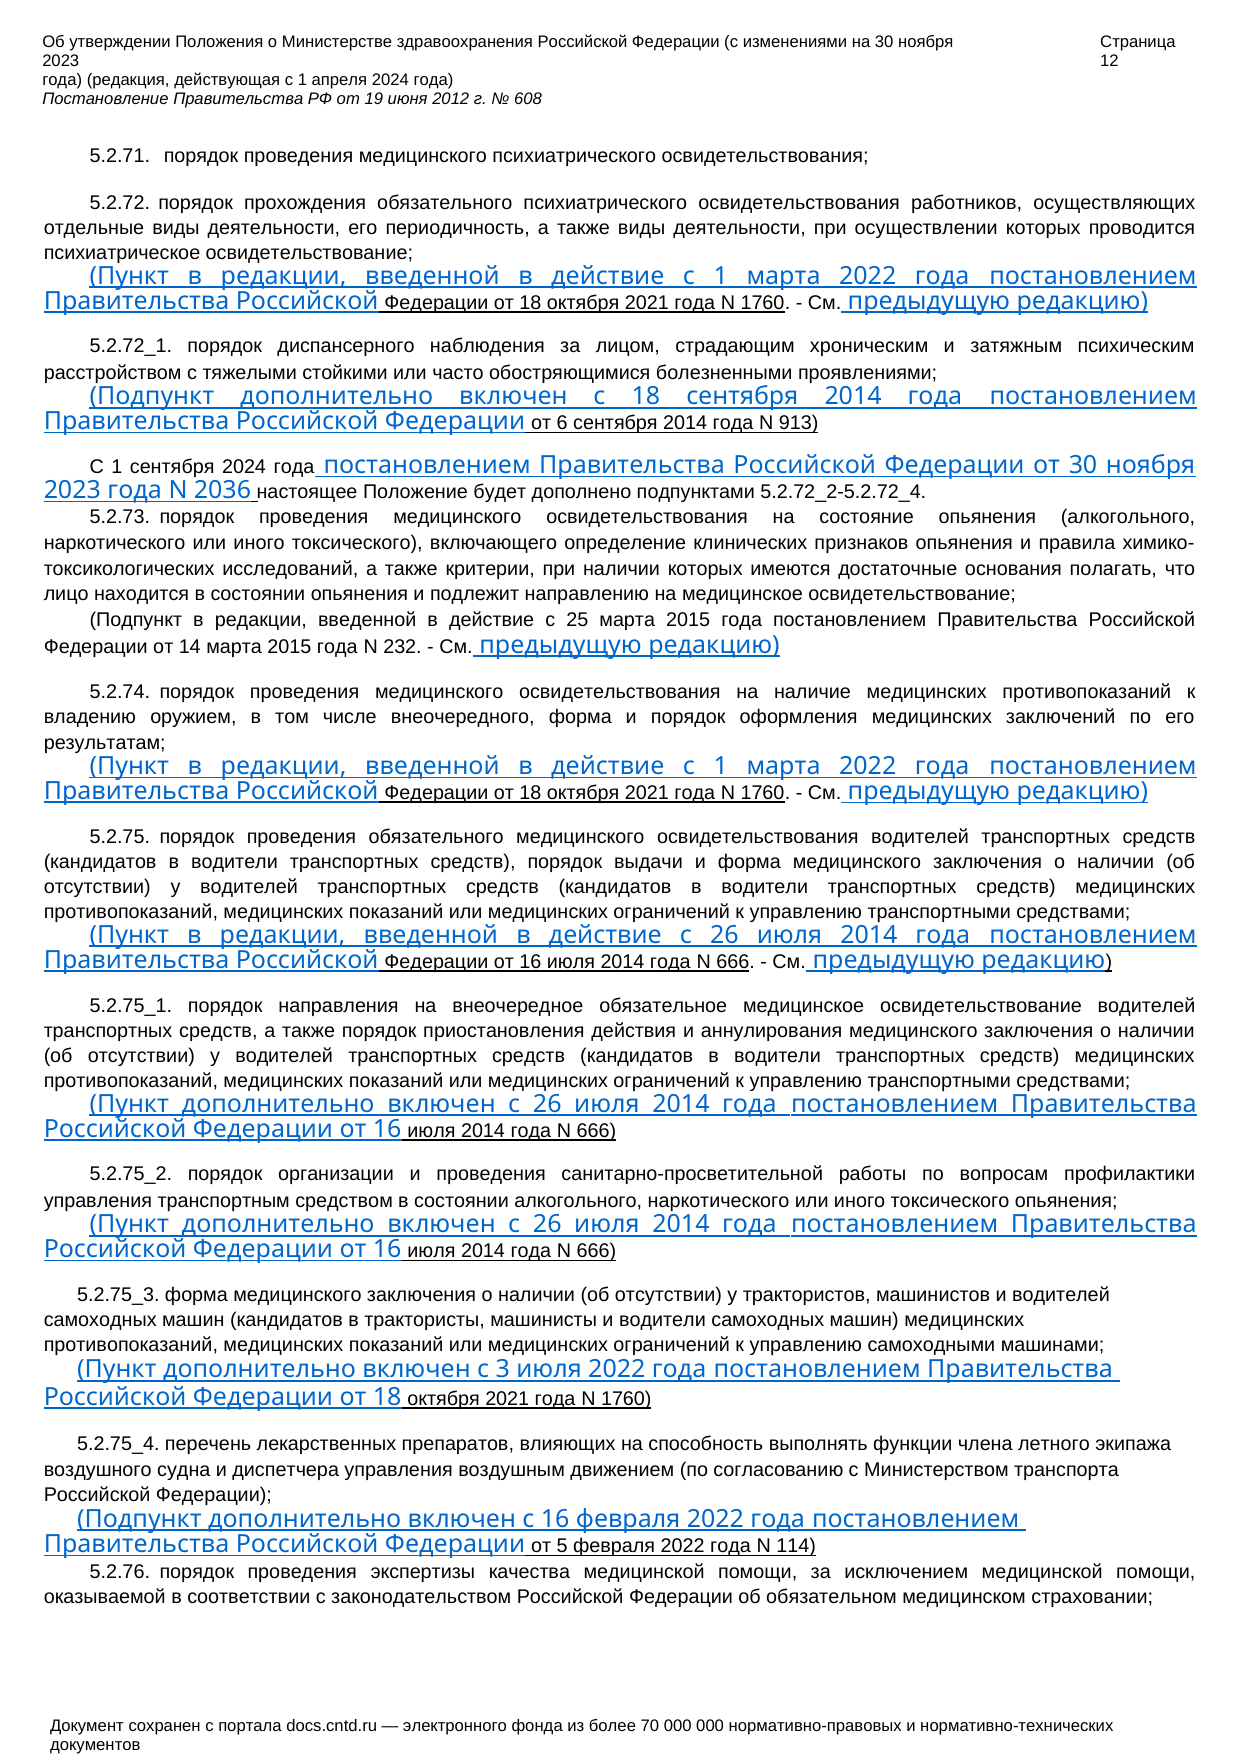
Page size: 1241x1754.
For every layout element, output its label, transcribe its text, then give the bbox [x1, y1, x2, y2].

text (Пункт в редакции, введенной в действие с 1 марта 2022 года постановлением Правительства Российской Федерации от 18 октября 2021 года N 1760. - См. предыдущую редакцию) [43, 754, 1197, 804]
list порядок проведения обязательного медицинского освидетельствования водителей транспортных средств (кандидатов в водители транспортных средств), порядок выдачи и форма медицинского заключения о наличии (об отсутствии) у водителей транспортных средств (кандидатов в водители транспортных средств) медицинских противопоказаний, медицинских показаний или медицинских ограничений к управлению транспортными средствами; [43, 823, 1197, 923]
text 5.2.72_1. порядок диспансерного наблюдения за лицом, страдающим хроническим и затяжным психическим расстройством с тяжелыми стойкими или часто обостряющимися болезненными проявлениями; [43, 332, 1197, 385]
text (Подпункт дополнительно включен с 18 сентября 2014 года постановлением Правительства Российской Федерации от 6 сентября 2014 года N 913) [43, 385, 1197, 435]
text (Пункт дополнительно включен с 26 июля 2014 года постановлением Правительства Российской Федерации от 16 июля 2014 года N 666) [43, 1213, 1197, 1263]
text (Пункт дополнительно включен с 3 июля 2022 года постановлением Правительства Российской Федерации от 18 октября 2021 года N 1760) [43, 1356, 1197, 1410]
list порядок проведения медицинского освидетельствования на наличие медицинских противопоказаний к владению оружием, в том числе внеочередного, форма и порядок оформления медицинских заключений по его результатам; [43, 678, 1197, 754]
text 5.2.75_2. порядок организации и проведения санитарно-просветительной работы по вопросам профилактики управления транспортным средством в состоянии алкогольного, наркотического или иного токсического опьянения; [43, 1160, 1197, 1213]
text (Пункт в редакции, введенной в действие с 26 июля 2014 года постановлением Правительства Российской Федерации от 16 июля 2014 года N 666. - См. предыдущую редакцию) [43, 923, 1197, 973]
list порядок проведения экспертизы качества медицинской помощи, за исключением медицинской помощи, оказываемой в соответствии с законодательством Российской Федерации об обязательном медицинском страховании; [43, 1558, 1197, 1609]
text С 1 сентября 2024 года постановлением Правительства Российской Федерации от 30 ноября 2023 года N 2036 настоящее Положение будет дополнено подпунктами 5.2.72_2-5.2.72_4. [43, 453, 1197, 503]
list порядок проведения медицинского освидетельствования на состояние опьянения (алкогольного, наркотического или иного токсического), включающего определение клинических признаков опьянения и правила химико-токсикологических исследований, а также критерии, при наличии которых имеются достаточные основания полагать, что лицо находится в состоянии опьянения и подлежит направлению на медицинское освидетельствование; [43, 503, 1197, 606]
text (Подпункт дополнительно включен с 16 февраля 2022 года постановлением Правительства Российской Федерации от 5 февраля 2022 года N 114) [43, 1507, 1197, 1558]
text (Пункт в редакции, введенной в действие с 1 марта 2022 года постановлением Правительства Российской Федерации от 18 октября 2021 года N 1760. - См. предыдущую редакцию) [43, 264, 1197, 314]
text 5.2.75_1. порядок направления на внеочередное обязательное медицинское освидетельствование водителей транспортных средств, а также порядок приостановления действия и аннулирования медицинского заключения о наличии (об отсутствии) у водителей транспортных средств (кандидатов в водители транспортных средств) медицинских противопоказаний, медицинских показаний или медицинских ограничений к управлению транспортными средствами; [43, 992, 1197, 1092]
text (Подпункт в редакции, введенной в действие с 25 марта 2015 года постановлением Правительства Российской Федерации от 14 марта 2015 года N 232. - См. предыдущую редакцию) [43, 606, 1197, 658]
list порядок прохождения обязательного психиатрического освидетельствования работников, осуществляющих отдельные виды деятельности, его периодичность, а также виды деятельности, при осуществлении которых проводится психиатрическое освидетельствование; [43, 189, 1197, 264]
text 5.2.75_3. форма медицинского заключения о наличии (об отсутствии) у трактористов, машинистов и водителей самоходных машин (кандидатов в трактористы, машинисты и водители самоходных машин) медицинских противопоказаний, медицинских показаний или медицинских ограничений к управлению самоходными машинами; [43, 1281, 1197, 1356]
text (Пункт дополнительно включен с 26 июля 2014 года постановлением Правительства Российской Федерации от 16 июля 2014 года N 666) [43, 1092, 1197, 1142]
text 5.2.75_4. перечень лекарственных препаратов, влияющих на способность выполнять функции члена летного экипажа воздушного судна и диспетчера управления воздушным движением (по согласованию с Министерством транспорта Российской Федерации); [43, 1430, 1197, 1507]
list порядок проведения медицинского психиатрического освидетельствования; [43, 147, 1197, 166]
